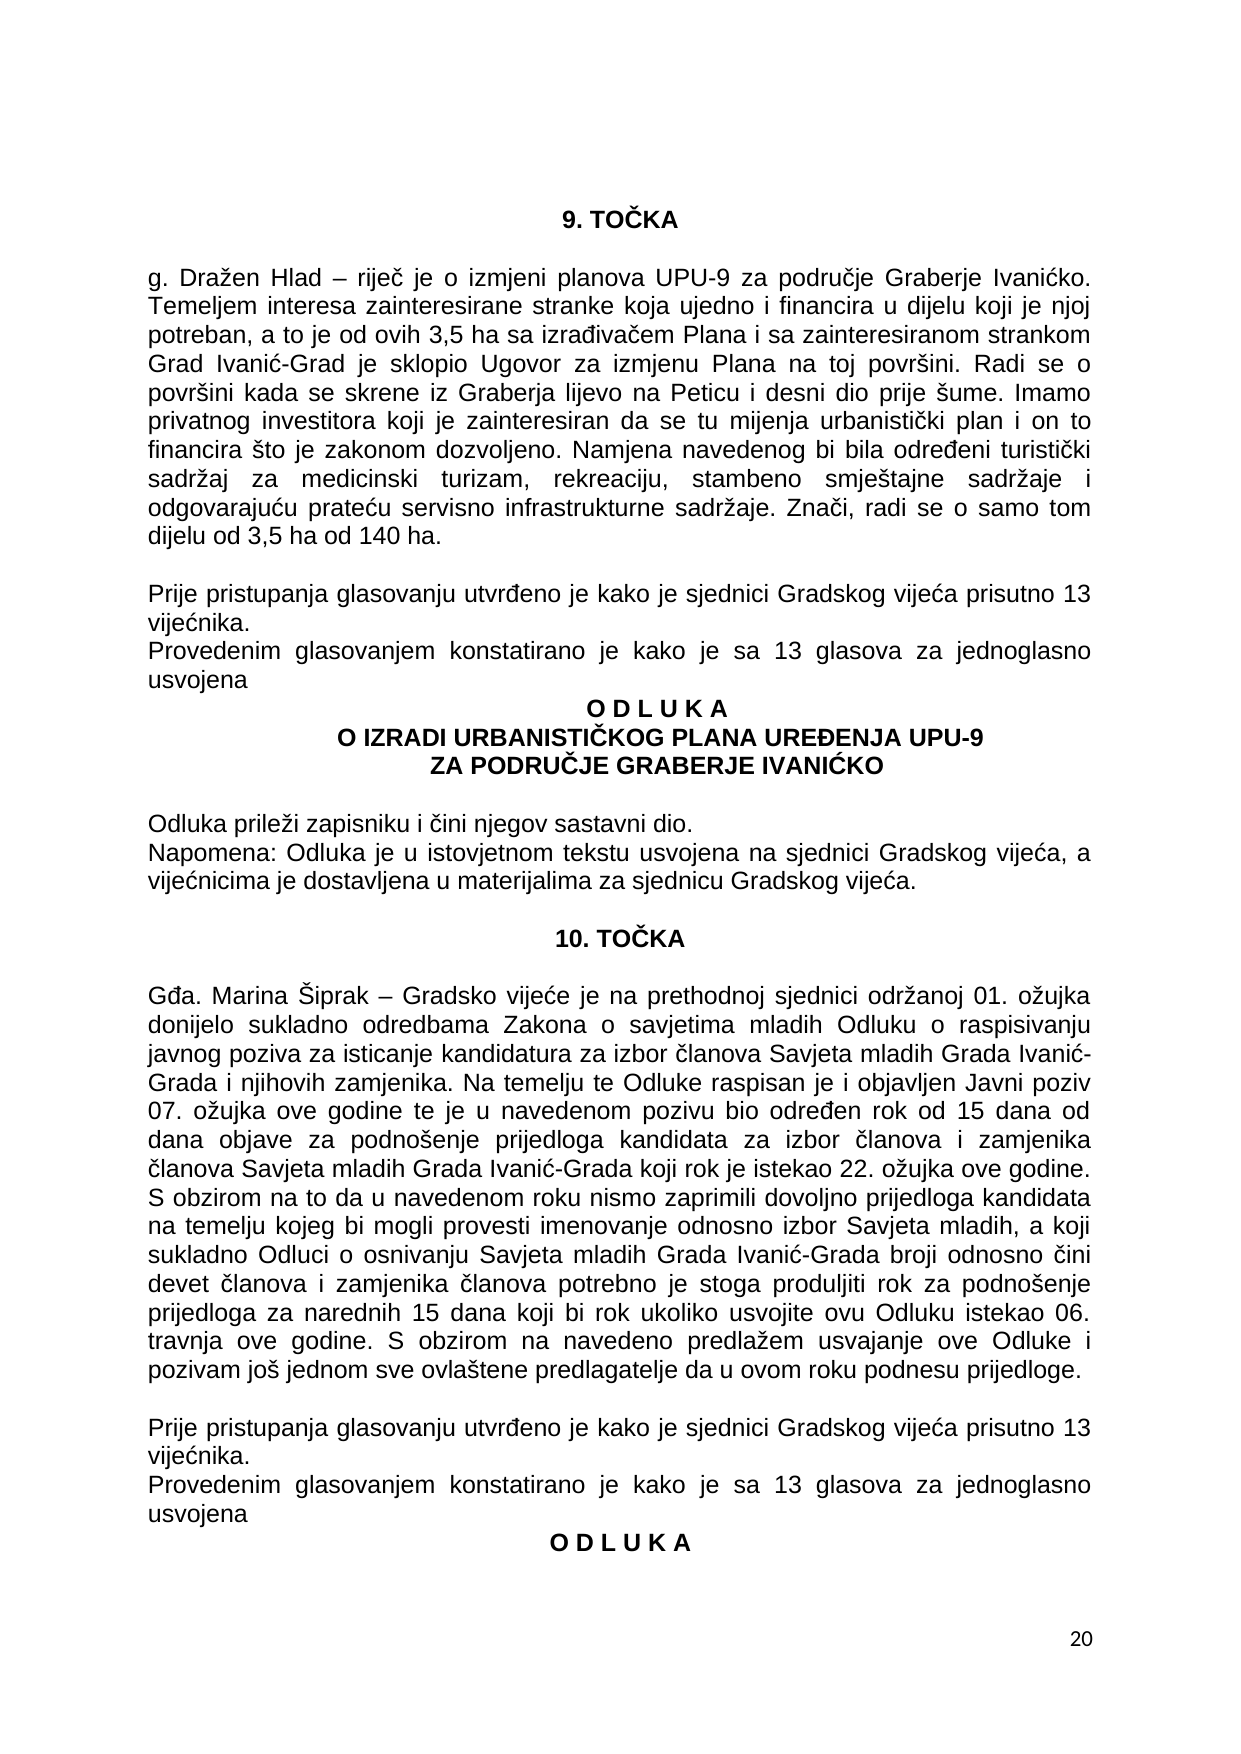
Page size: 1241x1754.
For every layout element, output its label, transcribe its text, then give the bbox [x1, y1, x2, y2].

text Odluka prileži zapisniku i čini njegov sastavni dio. [148, 809, 1093, 838]
text O D L U K A [148, 694, 1093, 723]
text O D L U K A [148, 1528, 1093, 1556]
text O IZRADI URBANISTIČKOG PLANA UREĐENJA UPU-9 [148, 723, 1093, 751]
text Provedenim glasovanjem konstatirano je kako je sa 13 glasova za jednoglasno usvojena [148, 636, 1093, 694]
text Gđa. Marina Šiprak – Gradsko vijeće je na prethodnoj sjednici održanoj 01. ožujka donijelo sukladno odredbama Zakona o savjetima mladih Odluku o raspisivanju javnog poziva za isticanje kandidatura za izbor članova Savjeta mladih Grada Ivanić-Grada i njihovih zamjenika. Na temelju te Odluke raspisan je i objavljen Javni poziv 07. ožujka ove godine te je u navedenom pozivu bio određen rok od 15 dana od dana objave za podnošenje prijedloga kandidata za izbor članova i zamjenika članova Savjeta mladih Grada Ivanić-Grada koji rok je istekao 22. ožujka ove godine. S obzirom na to da u navedenom roku nismo zaprimili dovoljno prijedloga kandidata na temelju kojeg bi mogli provesti imenovanje odnosno izbor Savjeta mladih, a koji sukladno Odluci o osnivanju Savjeta mladih Grada Ivanić-Grada broji odnosno čini devet članova i zamjenika članova potrebno je stoga produljiti rok za podnošenje prijedloga za narednih 15 dana koji bi rok ukoliko usvojite ovu Odluku istekao 06. travnja ove godine. S obzirom na navedeno predlažem usvajanje ove Odluke i pozivam još jednom sve ovlaštene predlagatelje da u ovom roku podnesu prijedloge. [148, 981, 1093, 1384]
text Prije pristupanja glasovanju utvrđeno je kako je sjednici Gradskog vijeća prisutno 13 vijećnika. [148, 1413, 1093, 1470]
text ZA PODRUČJE GRABERJE IVANIĆKO [148, 751, 1093, 780]
text Prije pristupanja glasovanju utvrđeno je kako je sjednici Gradskog vijeća prisutno 13 vijećnika. [148, 579, 1093, 636]
text g. Dražen Hlad – riječ je o izmjeni planova UPU-9 za područje Graberje Ivanićko. Temeljem interesa zainteresirane stranke koja ujedno i financira u dijelu koji je njoj potreban, a to je od ovih 3,5 ha sa izrađivačem Plana i sa zainteresiranom strankom Grad Ivanić-Grad je sklopio Ugovor za izmjenu Plana na toj površini. Radi se o površini kada se skrene iz Graberja lijevo na Peticu i desni dio prije šume. Imamo privatnog investitora koji je zainteresiran da se tu mijenja urbanistički plan i on to financira što je zakonom dozvoljeno. Namjena navedenog bi bila određeni turistički sadržaj za medicinski turizam, rekreaciju, stambeno smještajne sadržaje i odgovarajuću prateću servisno infrastrukturne sadržaje. Znači, radi se o samo tom dijelu od 3,5 ha od 140 ha. [148, 263, 1093, 550]
text 10. TOČKA [148, 924, 1093, 953]
text Provedenim glasovanjem konstatirano je kako je sa 13 glasova za jednoglasno usvojena [148, 1470, 1093, 1528]
text 9. TOČKA [148, 205, 1093, 234]
text Napomena: Odluka je u istovjetnom tekstu usvojena na sjednici Gradskog vijeća, a vijećnicima je dostavljena u materijalima za sjednicu Gradskog vijeća. [148, 838, 1093, 895]
